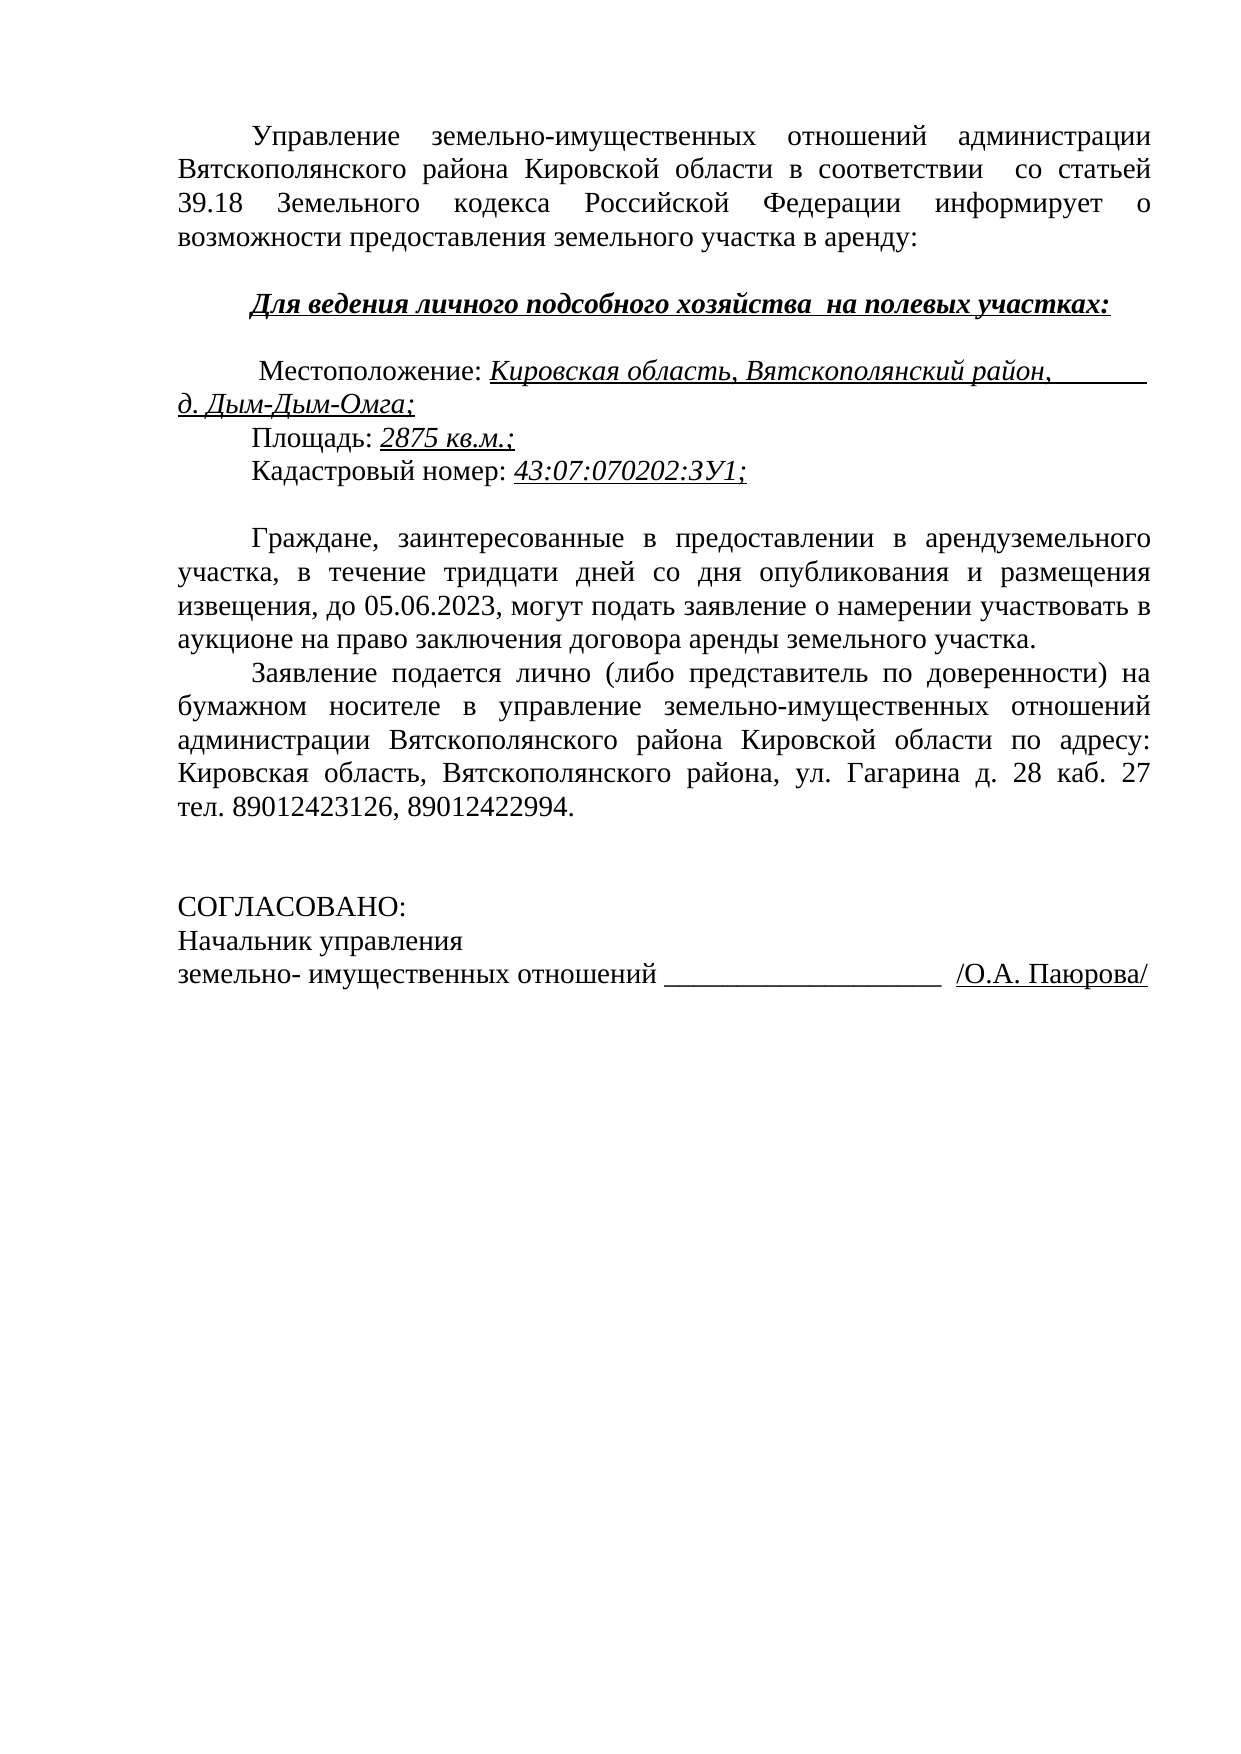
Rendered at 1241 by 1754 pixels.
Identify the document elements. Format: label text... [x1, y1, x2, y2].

text Граждане, заинтересованные в предоставлении в арендуземельного участка, в течение тридцати дней со дня опубликования и размещения извещения, до 05.06.2023, могут подать заявление о намерении участвовать в аукционе на право заключения договора аренды земельного участка. [177, 521, 1152, 655]
text земельно- имущественных отношений ___________________ /О.А. Паюрова/ [177, 957, 1152, 990]
text Начальник управления [177, 923, 1152, 957]
text Для ведения личного подсобного хозяйства на полевых участках: [177, 286, 1152, 319]
text Кадастровый номер: 43:07:070202:ЗУ1; [177, 453, 1152, 487]
text Заявление подается лично (либо представитель по доверенности) на бумажном носителе в управление земельно-имущественных отношений администрации Вятскополянского района Кировской области по адресу: Кировская область, Вятскополянского района, ул. Гагарина д. 28 каб. 27 тел. 89012423126, 89012422994. [177, 655, 1152, 822]
text Управление земельно-имущественных отношений администрации Вятскополянского района Кировской области в соответствии со статьей 39.18 Земельного кодекса Российской Федерации информирует о возможности предоставления земельного участка в аренду: [177, 118, 1152, 252]
text Площадь: 2875 кв.м.; [177, 420, 1152, 453]
text СОГЛАСОВАНО: [177, 889, 1152, 923]
text Местоположение: Кировская область, Вятскополянский район, д. Дым-Дым-Омга; [177, 353, 1152, 420]
